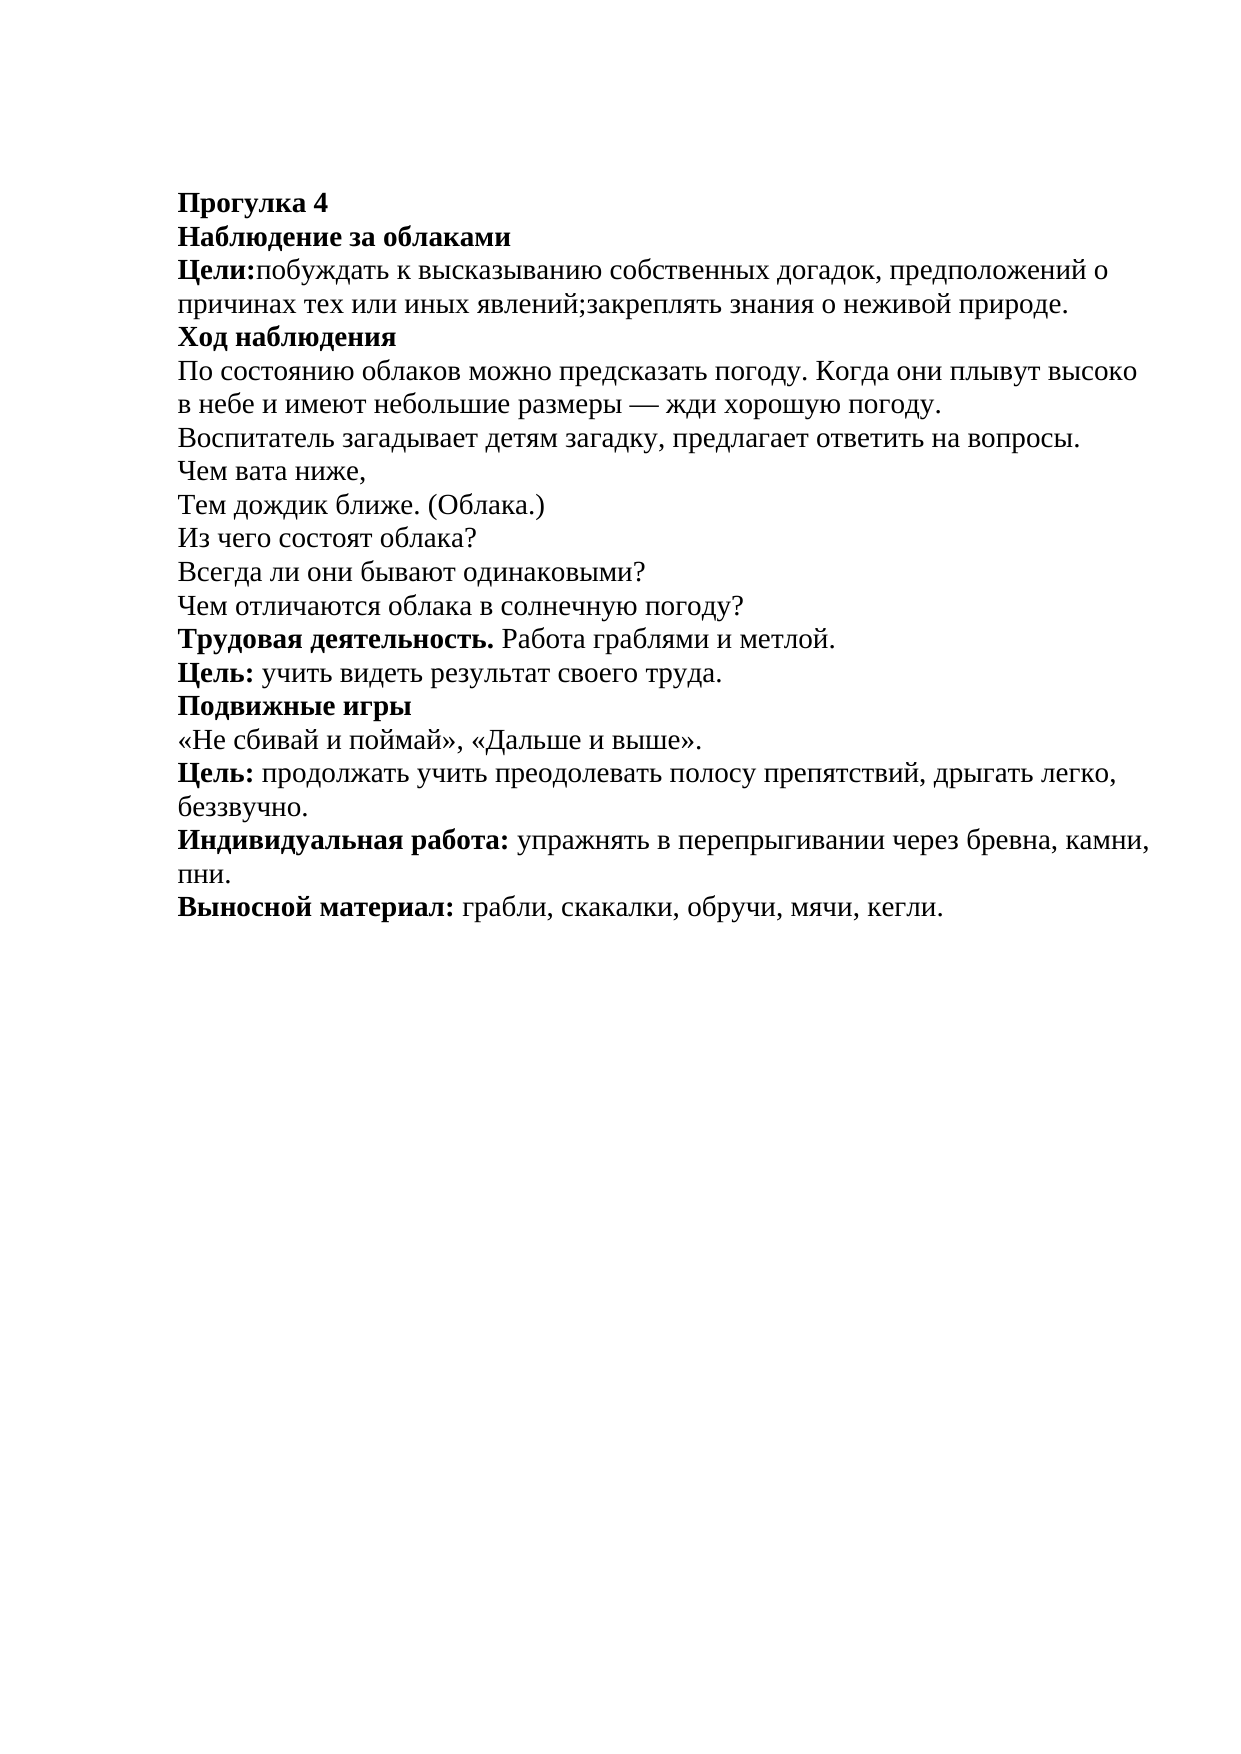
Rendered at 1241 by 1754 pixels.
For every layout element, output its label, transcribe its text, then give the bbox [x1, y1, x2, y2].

text Выносной материал: грабли, скакалки, обручи, мячи, кегли. [177, 889, 1152, 923]
text Всегда ли они бывают одинаковыми? [177, 554, 1152, 588]
text Тем дождик ближе. (Облака.) [177, 487, 1152, 521]
text Трудовая деятельность. Работа граблями и метлой. [177, 621, 1152, 655]
text Индивидуальная работа: упражнять в перепрыгивании через бревна, камни, пни. [177, 822, 1152, 889]
text Чем вата ниже, [177, 453, 1152, 487]
text Прогулка 4 [177, 185, 1152, 219]
text Из чего состоят облака? [177, 521, 1152, 554]
text Цель: учить видеть результат своего труда. [177, 655, 1152, 688]
text «Не сбивай и поймай», «Дальше и выше». [177, 722, 1152, 755]
text Цель: продолжать учить преодолевать полосу препятствий, дрыгать легко, беззвучно. [177, 755, 1152, 822]
text Наблюдение за облаками [177, 219, 1152, 252]
text Чем отличаются облака в солнечную погоду? [177, 588, 1152, 621]
text По состоянию облаков можно предсказать погоду. Когда они плывут высоко в небе и имеют небольшие размеры — жди хорошую погоду. [177, 353, 1152, 420]
text Ход наблюдения [177, 319, 1152, 353]
text Подвижные игры [177, 688, 1152, 722]
text Воспитатель загадывает детям загадку, предлагает ответить на вопросы. [177, 420, 1152, 453]
text Цели:побуждать к высказыванию собственных догадок, предположений о причинах тех или иных явлений;закреплять знания о неживой природе. [177, 252, 1152, 319]
